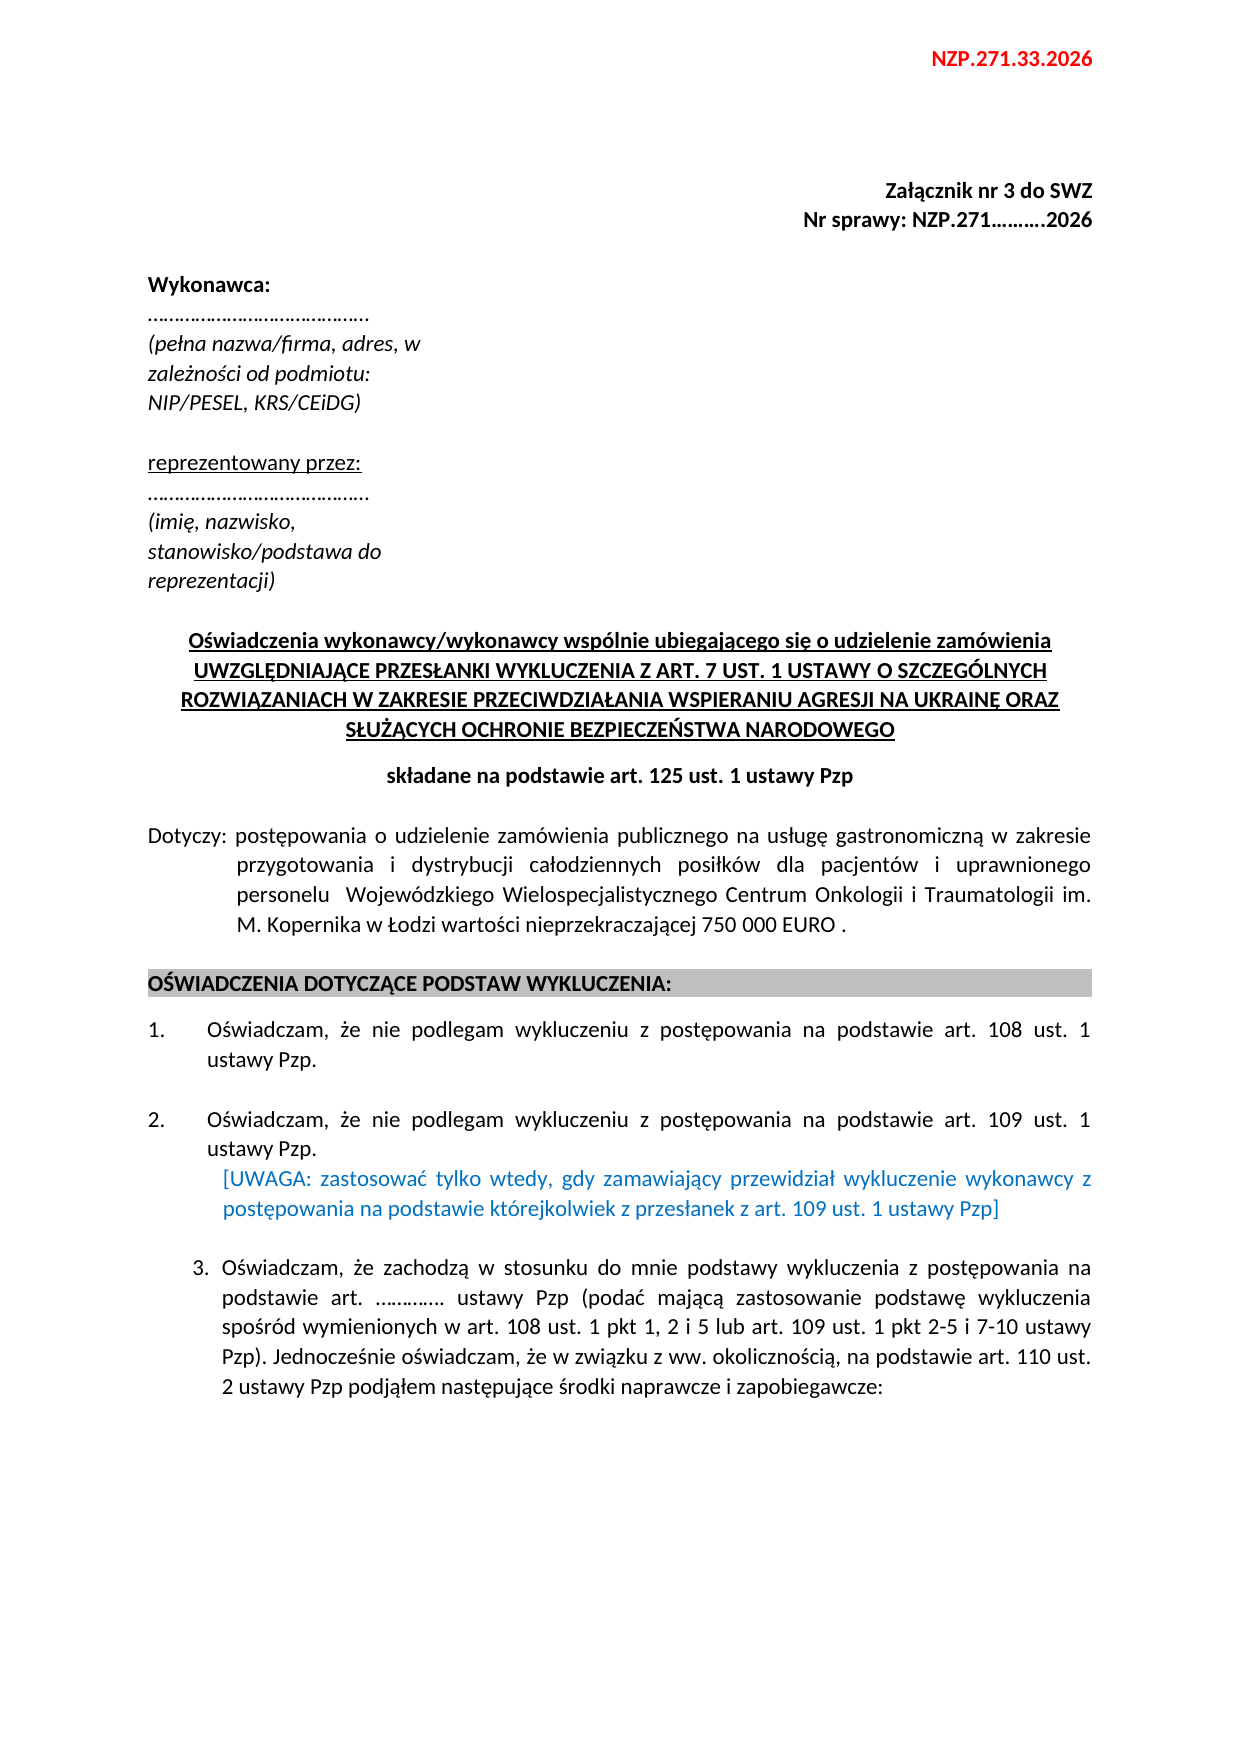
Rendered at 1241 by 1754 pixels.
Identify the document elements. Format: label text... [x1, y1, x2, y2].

text reprezentowany przez: [148, 448, 1092, 476]
text Dotyczy: postępowania o udzielenie zamówienia publicznego na usługę gastronomiczną w zakresie przygotowania i dystrybucji całodziennych posiłków dla pacjentów i uprawnionego personelu Wojewódzkiego Wielospecjalistycznego Centrum Onkologii i Traumatologii im. M. Kopernika w Łodzi wartości nieprzekraczającej 750 000 EURO . [148, 821, 1092, 938]
text [UWAGA: zastosować tylko wtedy, gdy zamawiający przewidział wykluczenie wykonawcy z postępowania na podstawie którejkolwiek z przesłanek z art. 109 ust. 1 ustawy Pzp] [223, 1164, 1092, 1222]
text …………………………………… [148, 299, 472, 327]
text UWZGLĘDNIAJĄCE PRZESŁANKI WYKLUCZENIA Z ART. 7 UST. 1 USTAWY o szczególnych rozwiązaniach w zakresie przeciwdziałania wspieraniu agresji na Ukrainę oraz służących ochronie bezpieczeństwa narodowego [148, 656, 1092, 743]
text Oświadczenia wykonawcy/wykonawcy wspólnie ubiegającego się o udzielenie zamówienia [148, 626, 1092, 654]
text składane na podstawie art. 125 ust. 1 ustawy Pzp [148, 761, 1092, 789]
text Załącznik nr 3 do SWZ [148, 176, 1092, 204]
text Nr sprawy: NZP.271……….2026 [148, 205, 1092, 233]
list Oświadczam, że nie podlegam wykluczeniu z postępowania na podstawie art. 108 ust. 1 ustawy Pzp. [148, 1016, 1092, 1073]
text …………………………………… [148, 478, 472, 506]
text Wykonawca: [148, 270, 1092, 298]
list Oświadczam, że nie podlegam wykluczeniu z postępowania na podstawie art. 109 ust. 1 ustawy Pzp. [148, 1105, 1092, 1162]
list Oświadczam, że zachodzą w stosunku do mnie podstawy wykluczenia z postępowania na podstawie art. …………. ustawy Pzp (podać mającą zastosowanie podstawę wykluczenia spośród wymienionych w art. 108 ust. 1 pkt 1, 2 i 5 lub art. 109 ust. 1 pkt 2-5 i 7-10 ustawy Pzp). Jednocześnie oświadczam, że w związku z ww. okolicznością, na podstawie art. 110 ust. 2 ustawy Pzp podjąłem następujące środki naprawcze i zapobiegawcze: [192, 1253, 1092, 1400]
text (pełna nazwa/firma, adres, w zależności od podmiotu: NIP/PESEL, KRS/CEiDG) [148, 329, 472, 417]
text OŚWIADCZENIA DOTYCZĄCE PODSTAW WYKLUCZENIA: [148, 969, 1092, 997]
text (imię, nazwisko, stanowisko/podstawa do reprezentacji) [148, 507, 472, 595]
